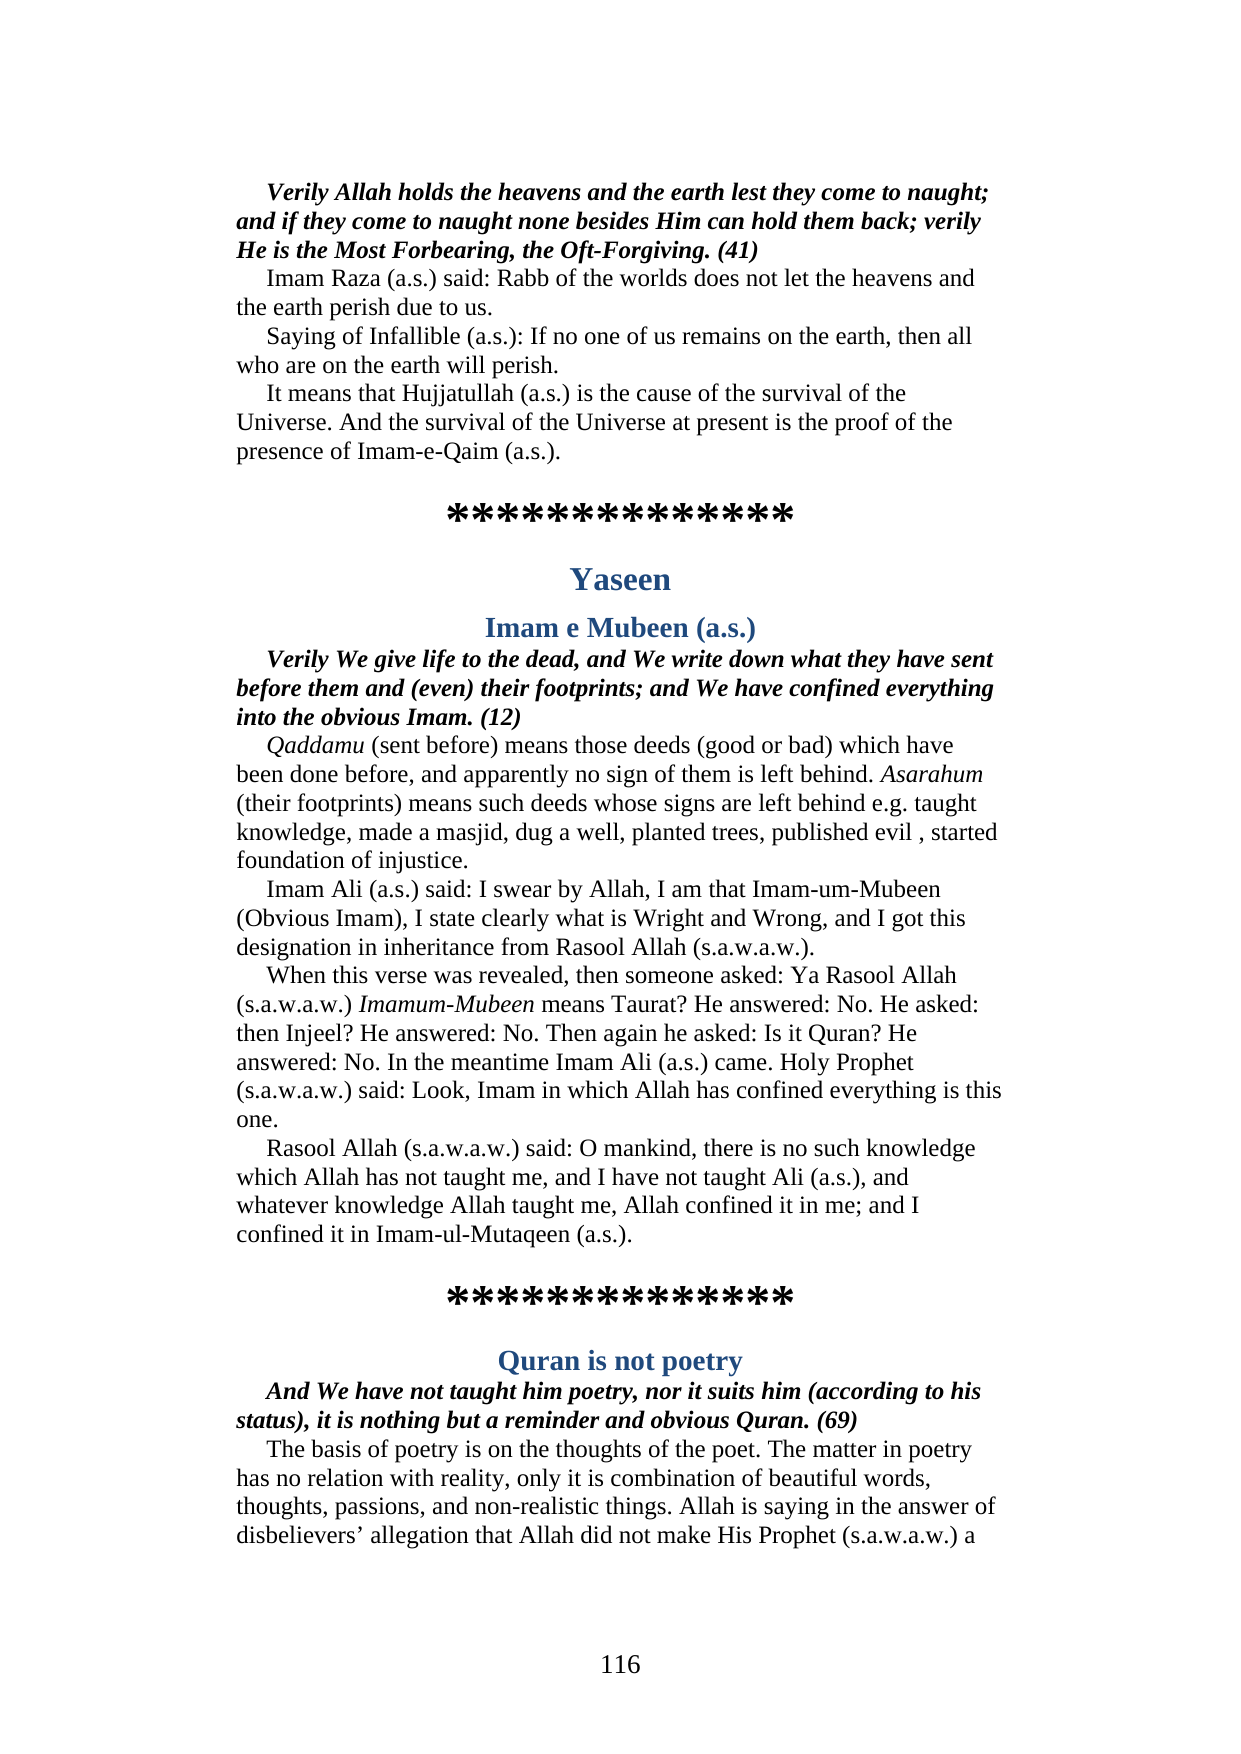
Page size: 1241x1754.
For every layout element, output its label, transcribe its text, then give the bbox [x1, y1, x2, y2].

subtitle Quran is not poetry [236, 1343, 1004, 1376]
text Verily Allah holds the heavens and the earth lest they come to naught; and if they come to naught none besides Him can hold them back; verily He is the Most Forbearing, the Oft-Forgiving. (41) [236, 177, 1004, 263]
subtitle Yaseen [236, 560, 1004, 598]
subtitle Imam e Mubeen (a.s.) [236, 611, 1004, 644]
text Verily We give life to the dead, and We write down what they have sent before them and (even) their footprints; and We have confined everything into the obvious Imam. (12) [236, 644, 1004, 730]
text Imam Raza (a.s.) said: Rabb of the worlds does not let the heavens and the earth perish due to us. [236, 263, 1004, 321]
text It means that Hujjatullah (a.s.) is the cause of the survival of the Universe. And the survival of the Universe at present is the proof of the presence of Imam-e-Qaim (a.s.). [236, 378, 1004, 465]
text Qaddamu (sent before) means those deeds (good or bad) which have been done before, and apparently no sign of them is left behind. Asarahum (their footprints) means such deeds whose signs are left behind e.g. taught knowledge, made a masjid, dug a well, planted trees, published evil , started foundation of injustice. [236, 730, 1004, 874]
text And We have not taught him poetry, nor it suits him (according to his status), it is nothing but a reminder and obvious Quran. (69) [236, 1376, 1004, 1434]
text Imam Ali (a.s.) said: I swear by Allah, I am that Imam-um-Mubeen (Obvious Imam), I state clearly what is Wright and Wrong, and I got this designation in inheritance from Rasool Allah (s.a.w.a.w.). [236, 874, 1004, 960]
text ************** [236, 1273, 1004, 1330]
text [236, 1434, 1004, 1549]
text Saying of Infallible (a.s.): If no one of us remains on the earth, then all who are on the earth will perish. [236, 321, 1004, 378]
text When this verse was revealed, then someone asked: Ya Rasool Allah (s.a.w.a.w.) Imamum-Mubeen means Taurat? He answered: No. He asked: then Injeel? He answered: No. Then again he asked: Is it Quran? He answered: No. In the meantime Imam Ali (a.s.) came. Holy Prophet (s.a.w.a.w.) said: Look, Imam in which Allah has confined everything is this one. [236, 960, 1004, 1133]
text ************** [236, 490, 1004, 547]
text Rasool Allah (s.a.w.a.w.) said: O mankind, there is no such knowledge which Allah has not taught me, and I have not taught Ali (a.s.), and whatever knowledge Allah taught me, Allah confined it in me; and I confined it in Imam-ul-Mutaqeen (a.s.). [236, 1133, 1004, 1248]
